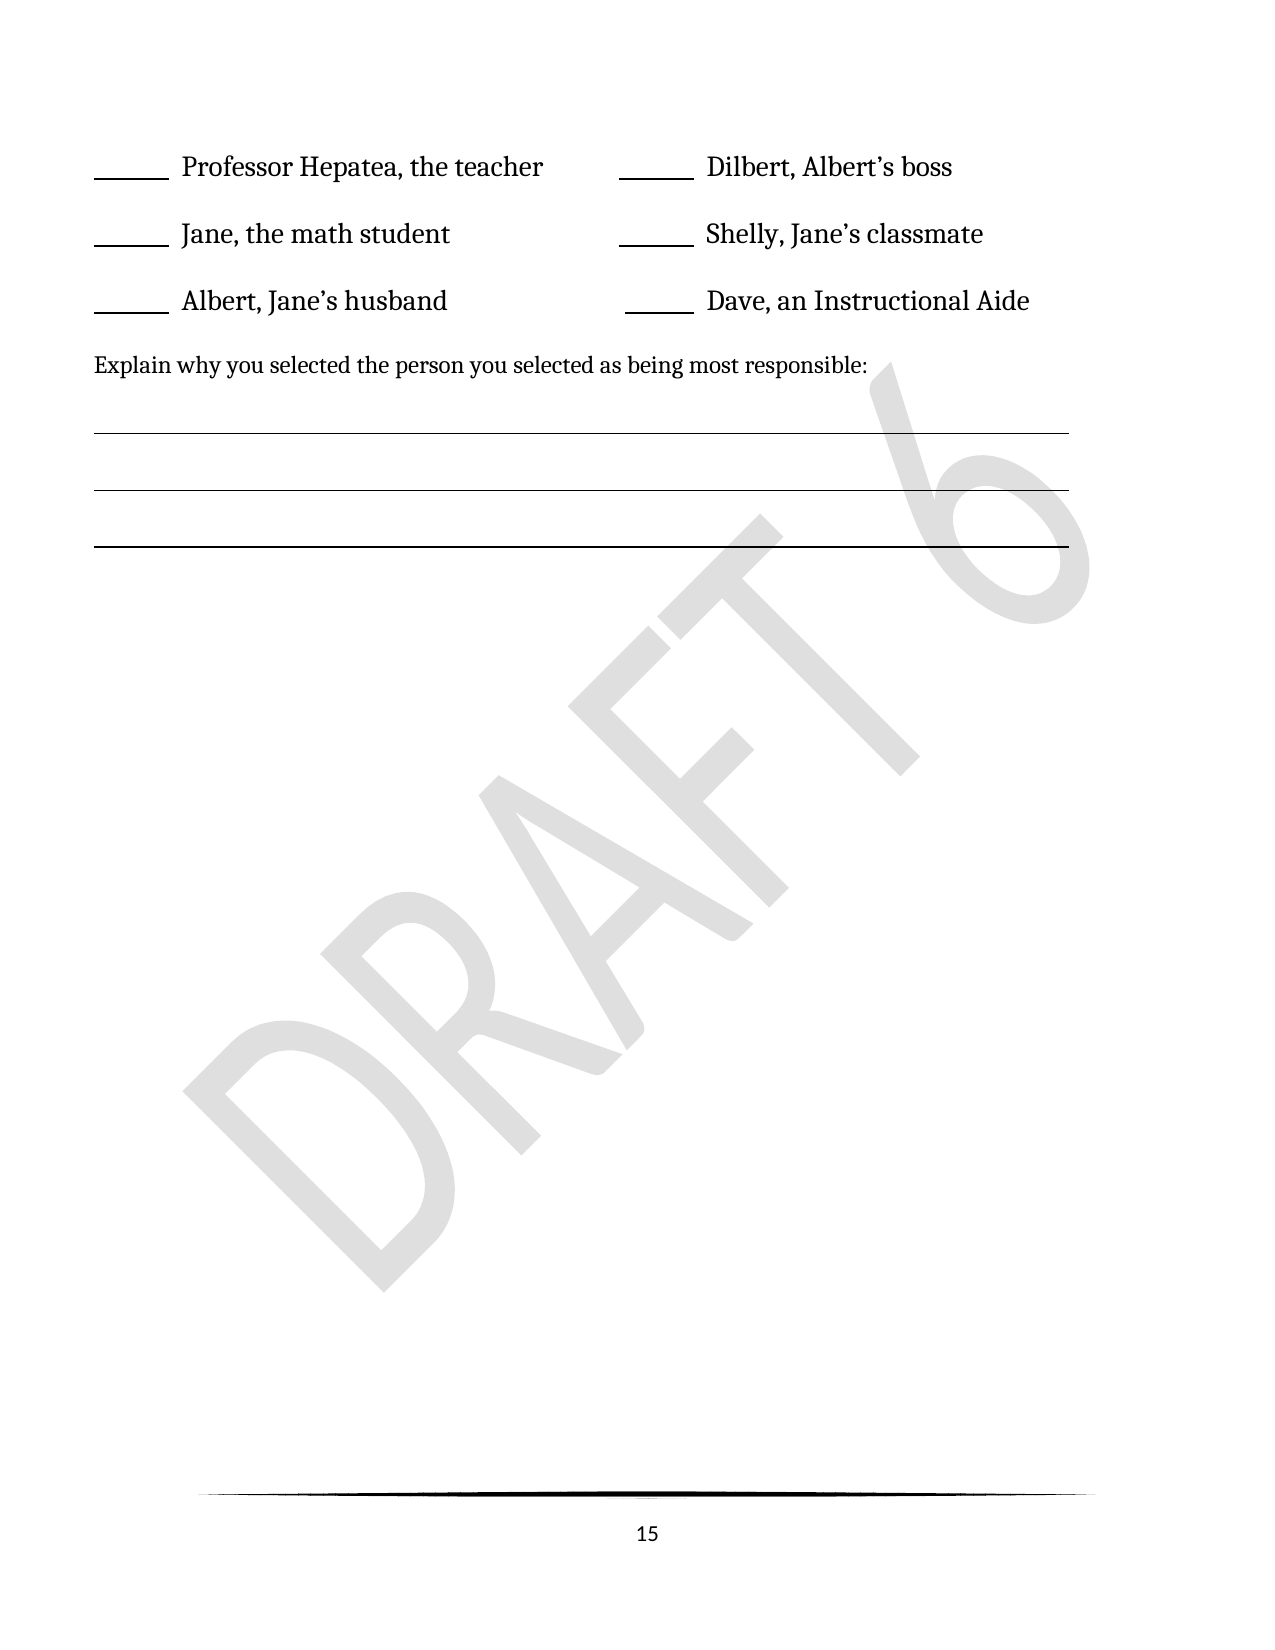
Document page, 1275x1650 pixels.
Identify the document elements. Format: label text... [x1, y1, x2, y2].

text Professor Hepatea, the teacher Dilbert, Albert’s boss [94, 150, 1200, 183]
text Albert, Jane’s husband Dave, an Instructional Aide [94, 284, 1200, 318]
text Explain why you selected the person you selected as being most responsible: [94, 351, 1200, 380]
text Jane, the math student Shelly, Jane’s classmate [94, 217, 1200, 251]
picture [198, 1490, 1096, 1499]
